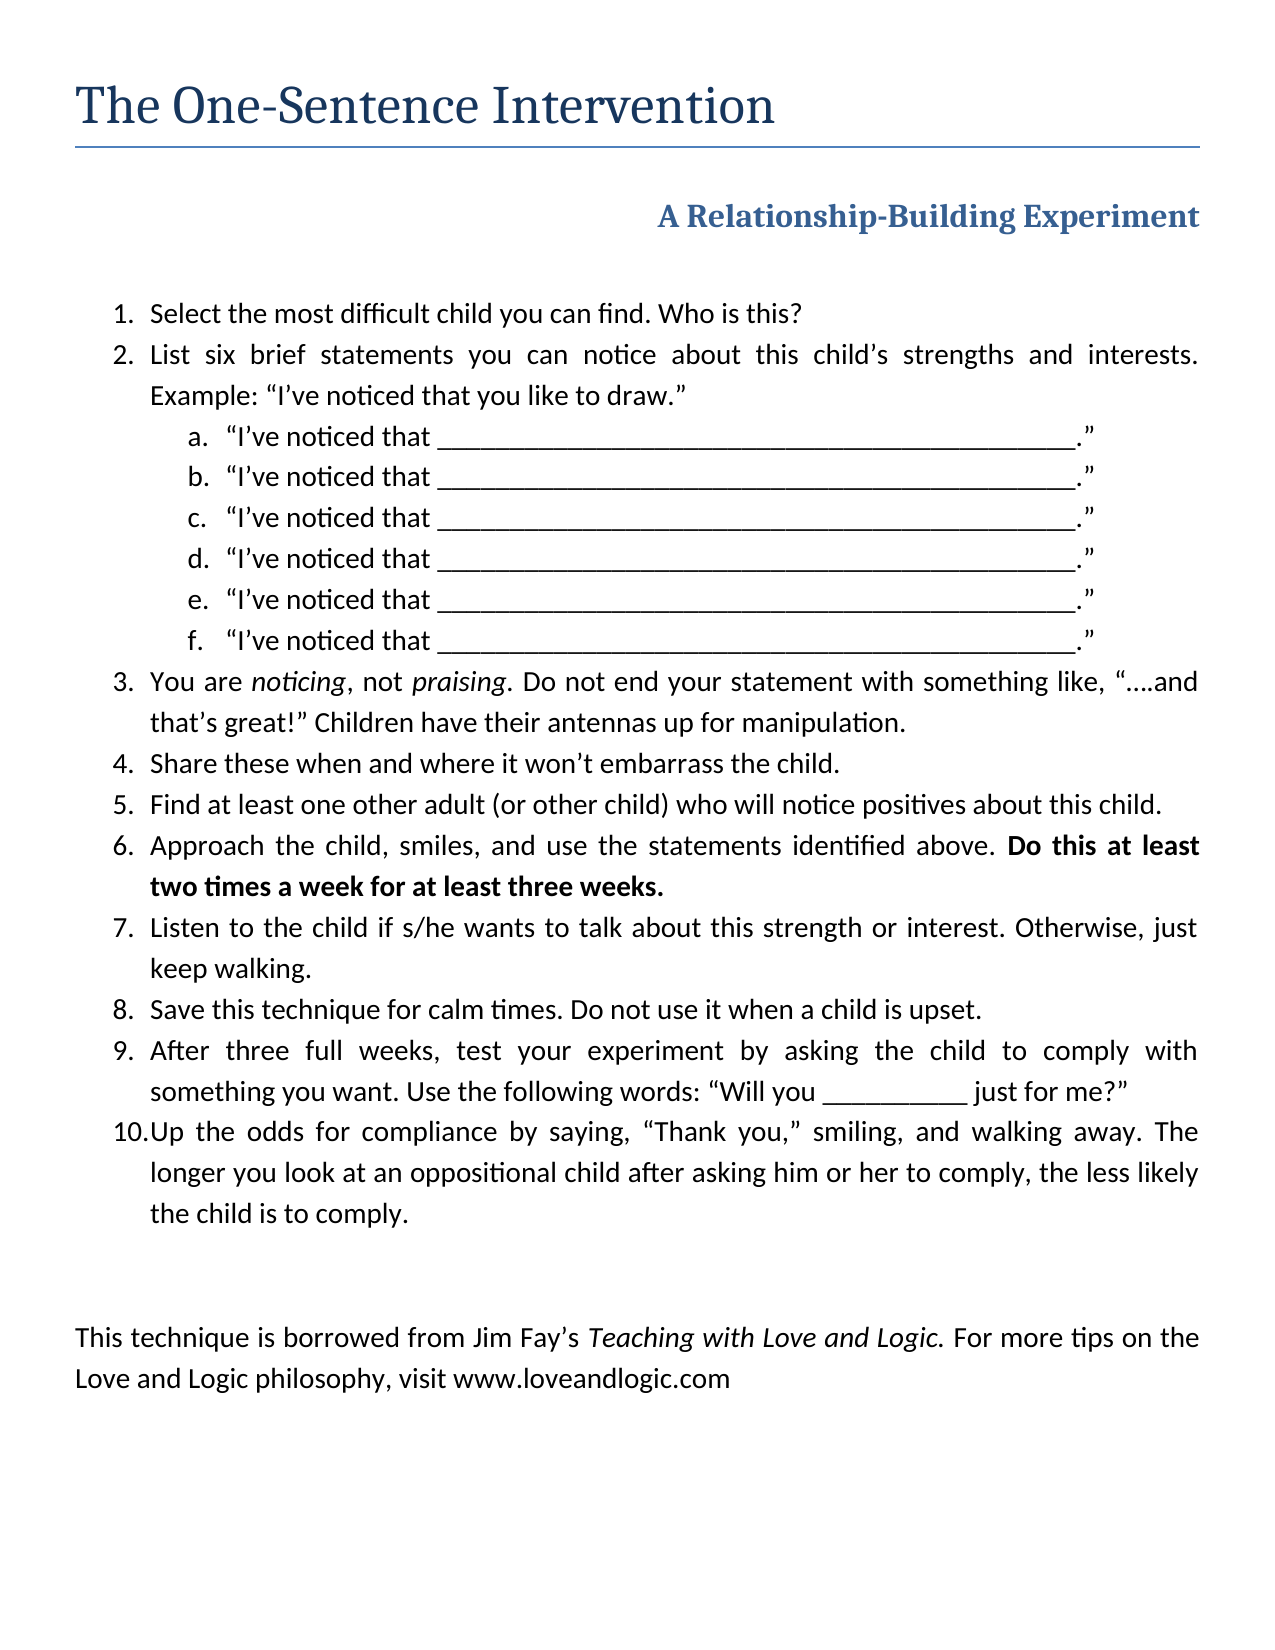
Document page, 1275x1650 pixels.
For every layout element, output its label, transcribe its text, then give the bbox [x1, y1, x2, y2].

list “I’ve noticed that ____________________________________________.” [187, 581, 1200, 617]
list After three full weeks, test your experiment by asking the child to comply with something you want. Use the following words: “Will you __________ just for me?” [112, 1032, 1200, 1108]
list “I’ve noticed that ____________________________________________.” [187, 622, 1200, 658]
list Find at least one other adult (or other child) who will notice positives about this child. [112, 786, 1200, 822]
list Share these when and where it won’t embarrass the child. [112, 745, 1200, 781]
list Save this technique for calm times. Do not use it when a child is upset. [112, 991, 1200, 1026]
list List six brief statements you can notice about this child’s strengths and interests. Example: “I’ve noticed that you like to draw.” [112, 336, 1200, 412]
list “I’ve noticed that ____________________________________________.” [187, 499, 1200, 535]
list You are noticing, not praising. Do not end your statement with something like, “….and that’s great!” Children have their antennas up for manipulation. [112, 663, 1200, 740]
list “I’ve noticed that ____________________________________________.” [187, 540, 1200, 576]
list Listen to the child if s/he wants to talk about this strength or interest. Otherwise, just keep walking. [112, 909, 1200, 985]
text This technique is borrowed from Jim Fay’s Teaching with Love and Logic. For more tips on the Love and Logic philosophy, visit www.loveandlogic.com [75, 1319, 1200, 1396]
list Select the most difficult child you can find. Who is this? [112, 295, 1200, 330]
subtitle A Relationship-Building Experiment [75, 198, 1200, 236]
list Approach the child, smiles, and use the statements identified above. Do this at least two times a week for at least three weeks. [112, 827, 1200, 903]
title The One-Sentence Intervention [75, 75, 1200, 146]
list “I’ve noticed that ____________________________________________.” [187, 418, 1200, 453]
list “I’ve noticed that ____________________________________________.” [187, 458, 1200, 494]
list Up the odds for compliance by saying, “Thank you,” smiling, and walking away. The longer you look at an oppositional child after asking him or her to comply, the less likely the child is to comply. [112, 1113, 1200, 1231]
